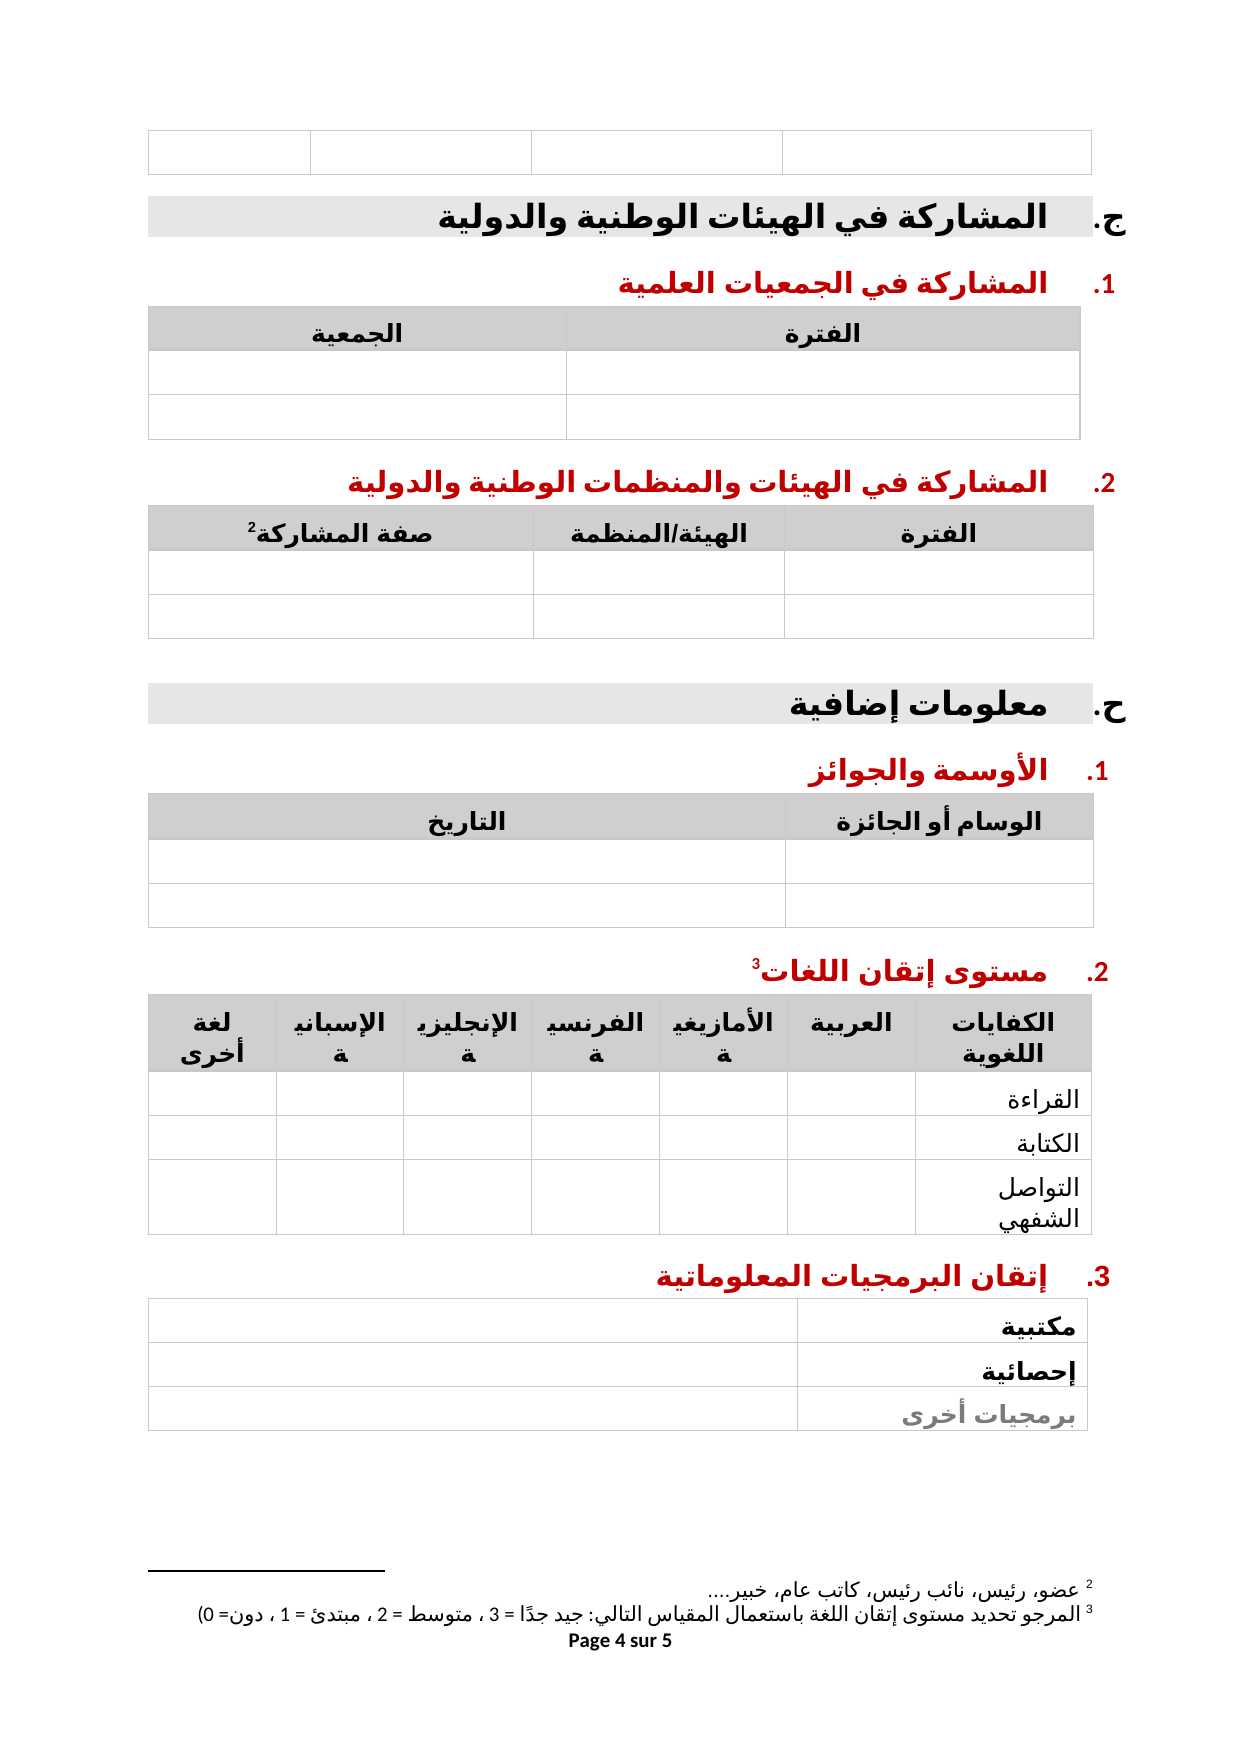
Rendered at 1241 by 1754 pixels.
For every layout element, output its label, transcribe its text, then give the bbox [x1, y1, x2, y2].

table_cell [788, 1072, 915, 1115]
table_cell [404, 1160, 531, 1233]
table_cell [788, 1116, 915, 1159]
table_cell [149, 1387, 797, 1430]
list المشاركة في الهيئات والمنظمات الوطنية والدولية [148, 464, 1093, 500]
table_cell [277, 1160, 403, 1233]
table_header التاريخ [149, 794, 785, 837]
table_header الإنجليزية [404, 995, 531, 1069]
list معلومات إضافية [148, 683, 1093, 724]
table_cell [149, 1160, 276, 1233]
table_cell [567, 351, 1079, 394]
table_cell [785, 595, 1093, 638]
table_cell [149, 884, 785, 927]
list المشاركة في الهيئات الوطنية والدولية [148, 196, 1093, 237]
table_cell القراءة [916, 1072, 1091, 1115]
table_cell [149, 1116, 276, 1159]
table_cell التواصل الشفهي [916, 1160, 1091, 1233]
table_header الأمازيغية [660, 995, 787, 1069]
table_cell [532, 1116, 659, 1159]
list الأوسمة والجوائز [148, 752, 1086, 787]
table_header مكتبية [798, 1299, 1087, 1342]
table_cell [149, 395, 566, 438]
table_header لغة أخرى [149, 995, 276, 1069]
table_cell [786, 884, 1093, 927]
table_cell [149, 131, 310, 174]
list المشاركة في الجمعيات العلمية [148, 265, 1093, 301]
table_cell [532, 1072, 659, 1115]
table_header الإسبانية [277, 995, 403, 1069]
list مستوى إتقان اللغات [148, 953, 1086, 989]
table_cell [660, 1160, 787, 1233]
table_header صفة المشاركة [149, 506, 533, 548]
table_cell إحصائية [798, 1343, 1087, 1386]
table_cell [404, 1072, 531, 1115]
table_cell [277, 1116, 403, 1159]
table_cell [532, 131, 782, 174]
table_cell [534, 595, 784, 638]
table_header [149, 1299, 797, 1342]
table_cell [783, 131, 1091, 174]
table_cell [567, 395, 1079, 438]
table_cell [660, 1072, 787, 1115]
table_cell [277, 1072, 403, 1115]
table_cell [786, 840, 1093, 883]
table_cell [311, 131, 531, 174]
table_header الفترة [567, 307, 1079, 348]
table_cell برمجيات أخرى [798, 1387, 1087, 1430]
table_header الجمعية [149, 307, 566, 348]
table_cell [660, 1116, 787, 1159]
table_cell [404, 1116, 531, 1159]
table_cell [149, 1343, 797, 1386]
table_cell [532, 1160, 659, 1233]
table_cell [149, 551, 533, 594]
table_cell [149, 595, 533, 638]
table_cell الكتابة [916, 1116, 1091, 1159]
table_header الكفايات اللغوية [916, 995, 1091, 1069]
table_cell [149, 840, 785, 883]
table_cell [149, 1072, 276, 1115]
table_cell [534, 551, 784, 594]
list إتقان البرمجيات المعلوماتية [148, 1259, 1086, 1293]
table_header الفترة [785, 506, 1093, 548]
table_header الفرنسية [532, 995, 659, 1069]
table_cell [149, 351, 566, 394]
table_header العربية [788, 995, 915, 1069]
table_header الهيئة/المنظمة [534, 506, 784, 548]
table_header الوسام أو الجائزة [786, 794, 1093, 837]
table_cell [785, 551, 1093, 594]
table_cell [788, 1160, 915, 1233]
